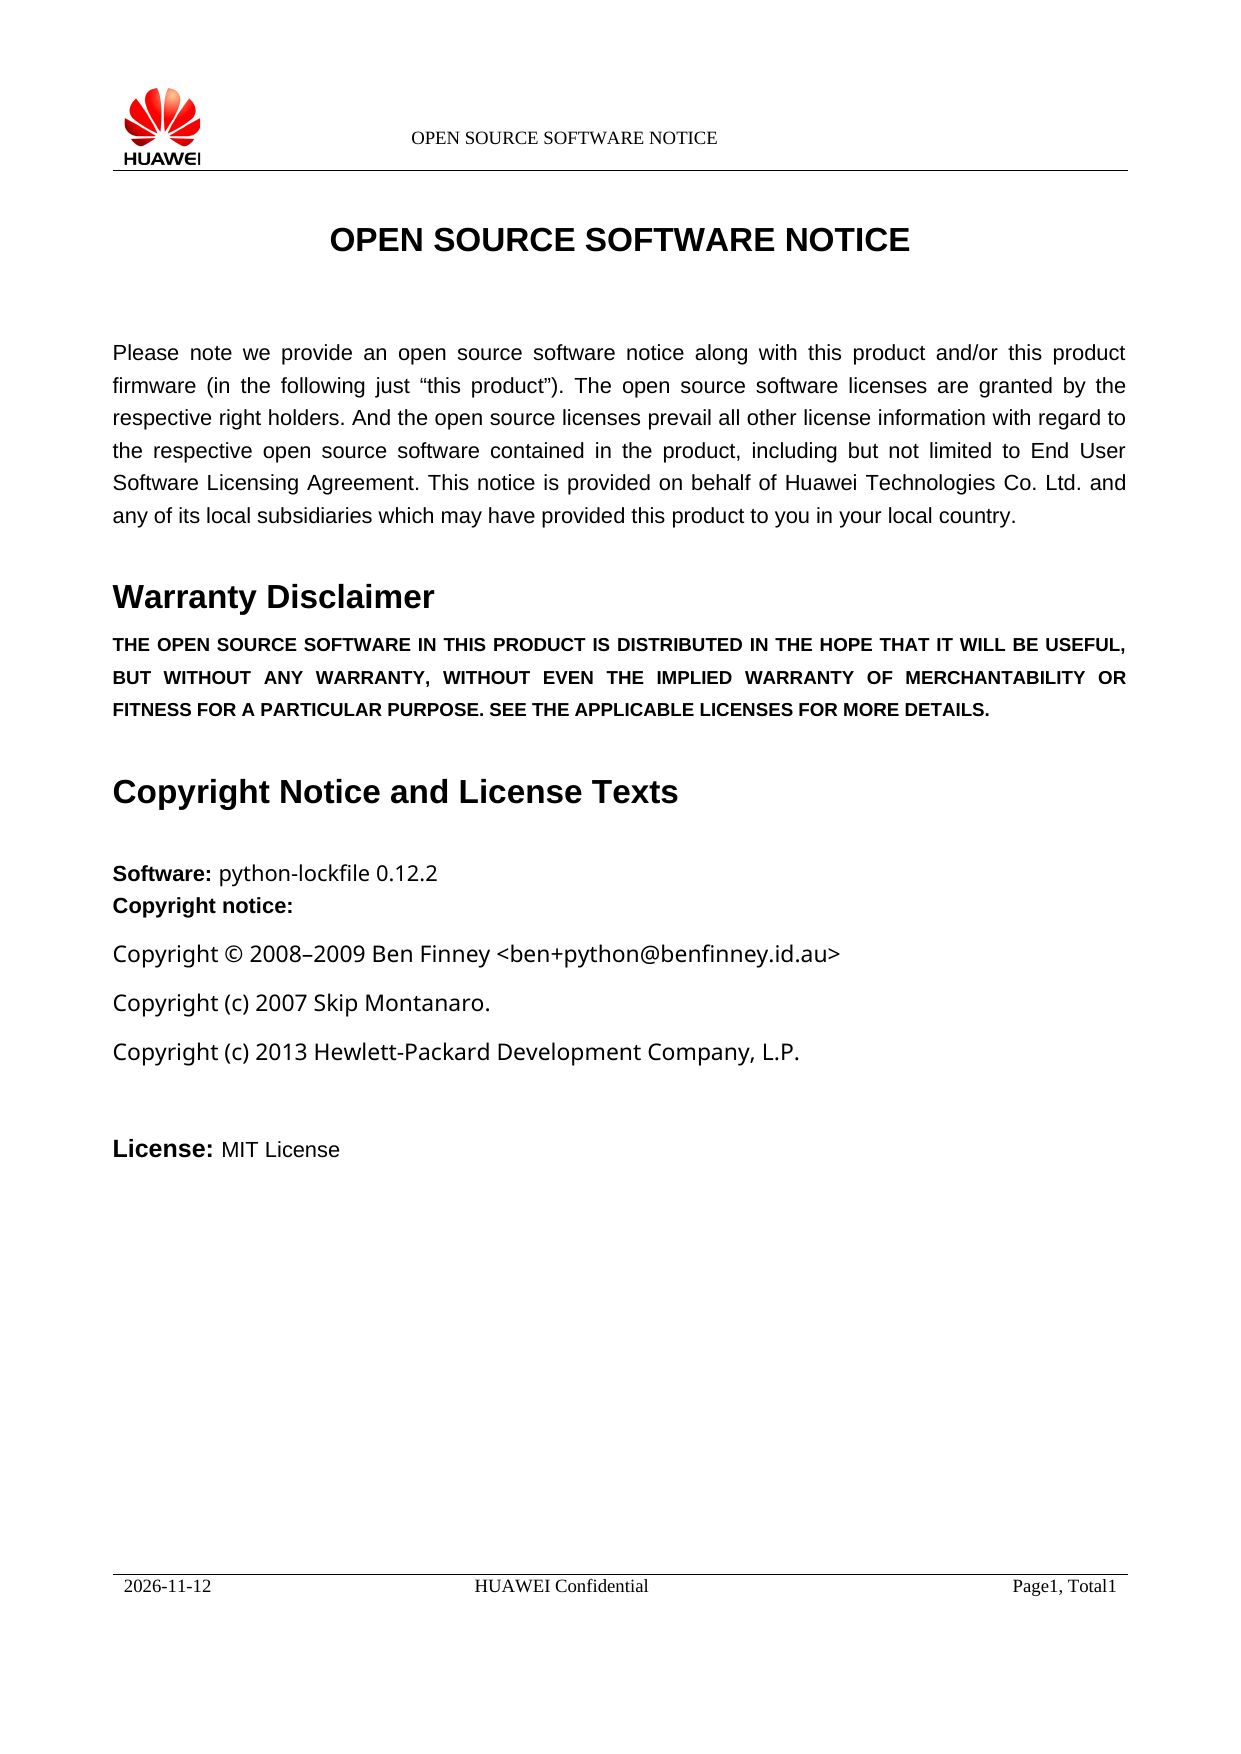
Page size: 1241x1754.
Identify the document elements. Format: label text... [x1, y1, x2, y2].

text License: MIT License [112, 1133, 1128, 1165]
text Copyright notice: Copyright © 2008–2009 Ben Finney <ben+python@benfinney.id.au> Copyright (c) 2007 Skip Montanaro. Copyright (c) 2013 Hewlett-Packard Development Company, L.P. [112, 889, 1128, 1116]
text Please note we provide an open source software notice along with this product and/or this product firmware (in the following just “this product”). The open source software licenses are granted by the respective right holders. And the open source licenses prevail all other license information with regard to the respective open source software contained in the product, including but not limited to End User Software Licensing Agreement. This notice is provided on behalf of Huawei Technologies Co. Ltd. and any of its local subsidiaries which may have provided this product to you in your local country. [112, 336, 1128, 531]
text The open source software in this product is distributed in the hope that it will be useful, but WITHOUT ANY WARRANTY, without even the implied warranty of MERCHANTABILITY or FITNESS FOR A PARTICULAR PURPOSE. See the applicable licenses for more details. [112, 629, 1128, 726]
title Software: python-lockfile 0.12.2 [112, 856, 1128, 889]
text Warranty Disclaimer [112, 564, 1128, 629]
text OPEN SOURCE SOFTWARE NOTICE [112, 206, 1128, 271]
text Copyright Notice and License Texts [112, 759, 1128, 824]
picture [124, 88, 201, 165]
